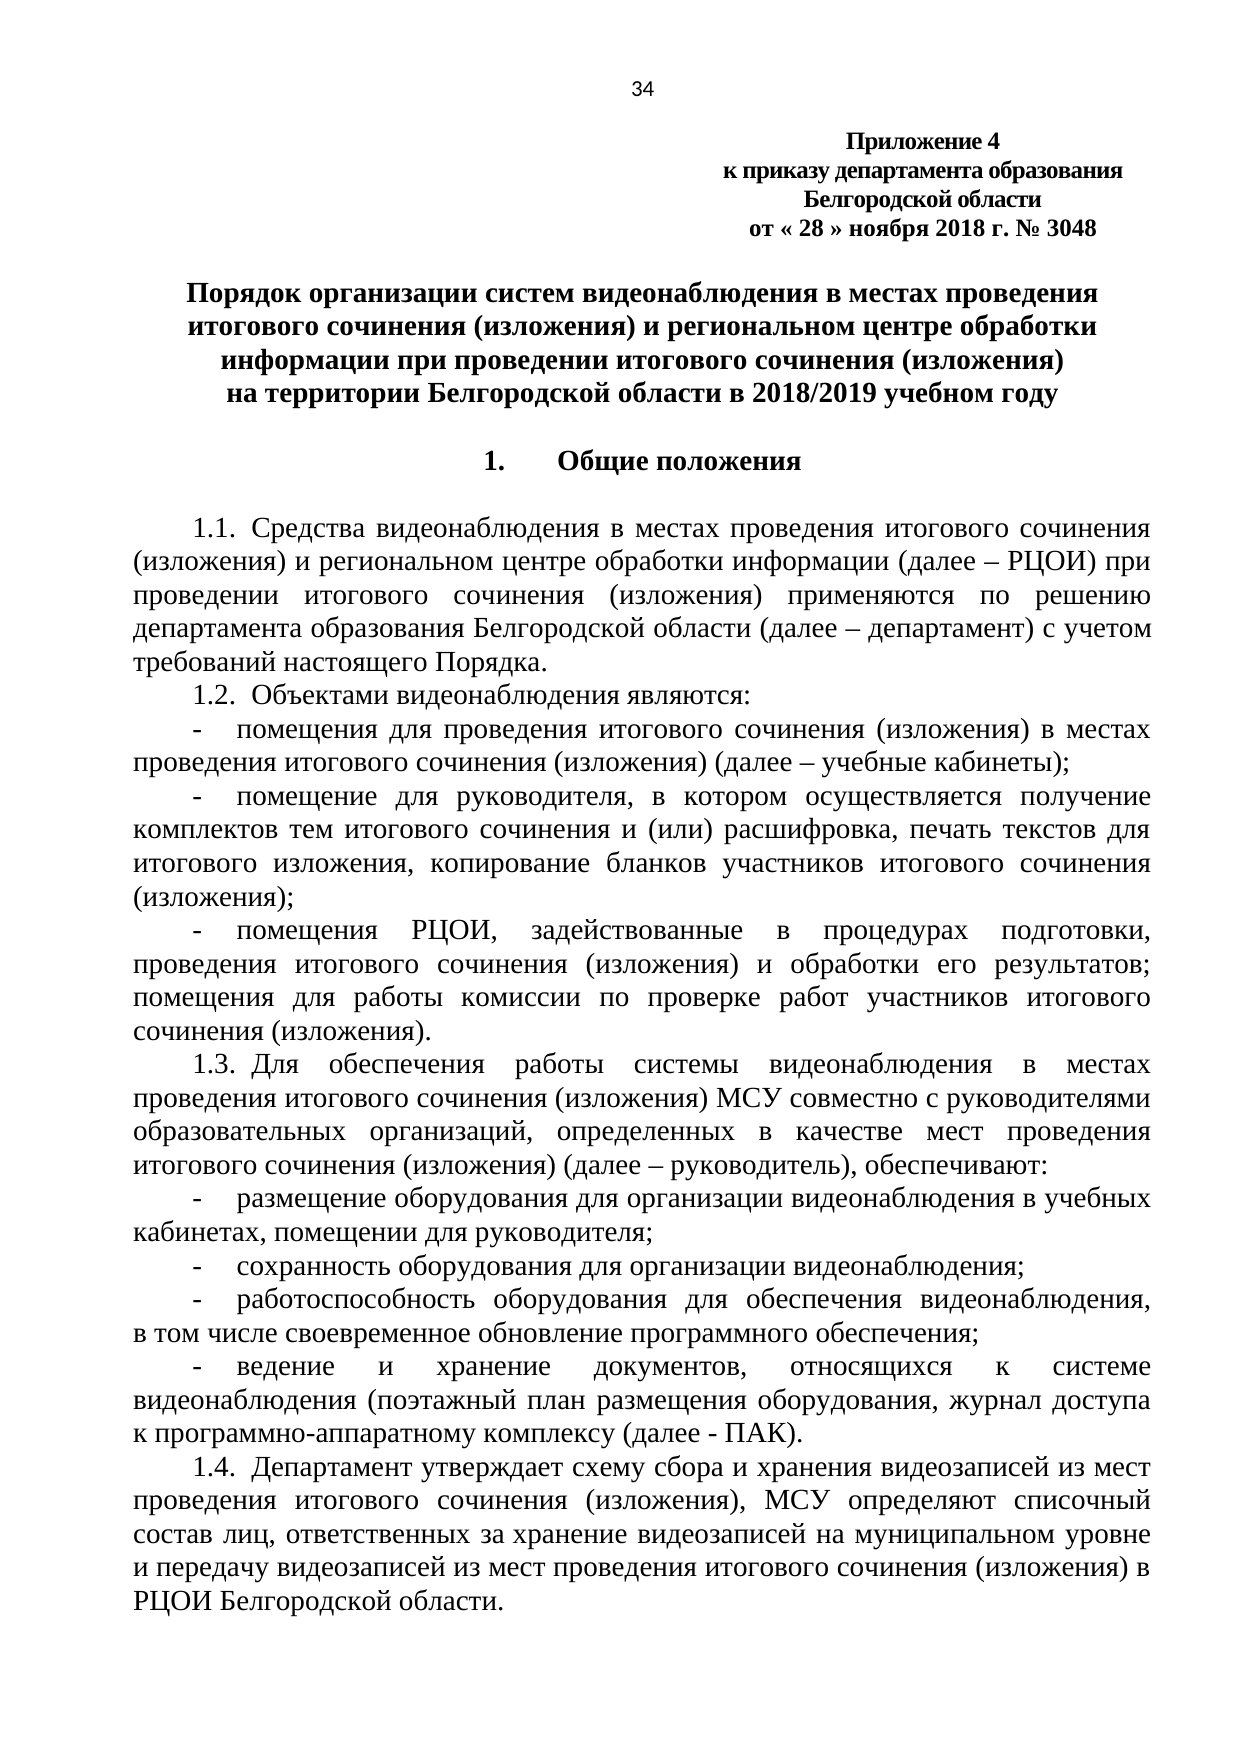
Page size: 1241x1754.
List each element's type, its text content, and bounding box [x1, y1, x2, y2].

list размещение оборудования для организации видеонаблюдения в учебных кабинетах, помещении для руководителя; [133, 1181, 1152, 1248]
list помещение для руководителя, в котором осуществляется получение комплектов тем итогового сочинения и (или) расшифровка, печать текстов для итогового изложения, копирование бланков участников итогового сочинения (изложения); [133, 778, 1152, 912]
list помещения РЦОИ, задействованные в процедурах подготовки, проведения итогового сочинения (изложения) и обработки его результатов; помещения для работы комиссии по проверке работ участников итогового сочинения (изложения). [133, 912, 1152, 1046]
list Средства видеонаблюдения в местах проведения итогового сочинения (изложения) и региональном центре обработки информации (далее – РЦОИ) при проведении итогового сочинения (изложения) применяются по решению департамента образования Белгородской области (далее – департамент) с учетом требований настоящего Порядка. [133, 510, 1152, 677]
list Общие положения [133, 443, 1152, 476]
text Приложение 4 [694, 126, 1152, 155]
text от « 28 » ноября 2018 г. № 3048 [694, 213, 1152, 241]
list ведение и хранение документов, относящихся к системе видеонаблюдения (поэтажный план размещения оборудования, журнал доступа к программно-аппаратному комплексу (далее - ПАК). [133, 1348, 1152, 1449]
list сохранность оборудования для организации видеонаблюдения; [133, 1248, 1152, 1281]
list Департамент утверждает схему сбора и хранения видеозаписей из мест проведения итогового сочинения (изложения), МСУ определяют списочный состав лиц, ответственных за хранение видеозаписей на муниципальном уровне и передачу видеозаписей из мест проведения итогового сочинения (изложения) в РЦОИ Белгородской области. [133, 1449, 1152, 1617]
list - помещения для проведения итогового сочинения (изложения) в местах проведения итогового сочинения (изложения) (далее – учебные кабинеты); [133, 711, 1152, 778]
list работоспособность оборудования для обеспечения видеонаблюдения, в том числе своевременное обновление программного обеспечения; [133, 1281, 1152, 1348]
text на территории Белгородской области в 2018/2019 учебном году [133, 376, 1152, 409]
text Порядок организации систем видеонаблюдения в местах проведения итогового сочинения (изложения) и региональном центре обработки информации при проведении итогового сочинения (изложения) [133, 275, 1152, 376]
list Объектами видеонаблюдения являются: [133, 677, 1152, 711]
text к приказу департамента образования Белгородской области [694, 155, 1152, 213]
list Для обеспечения работы системы видеонаблюдения в местах проведения итогового сочинения (изложения) МСУ совместно с руководителями образовательных организаций, определенных в качестве мест проведения итогового сочинения (изложения) (далее – руководитель), обеспечивают: [133, 1046, 1152, 1181]
